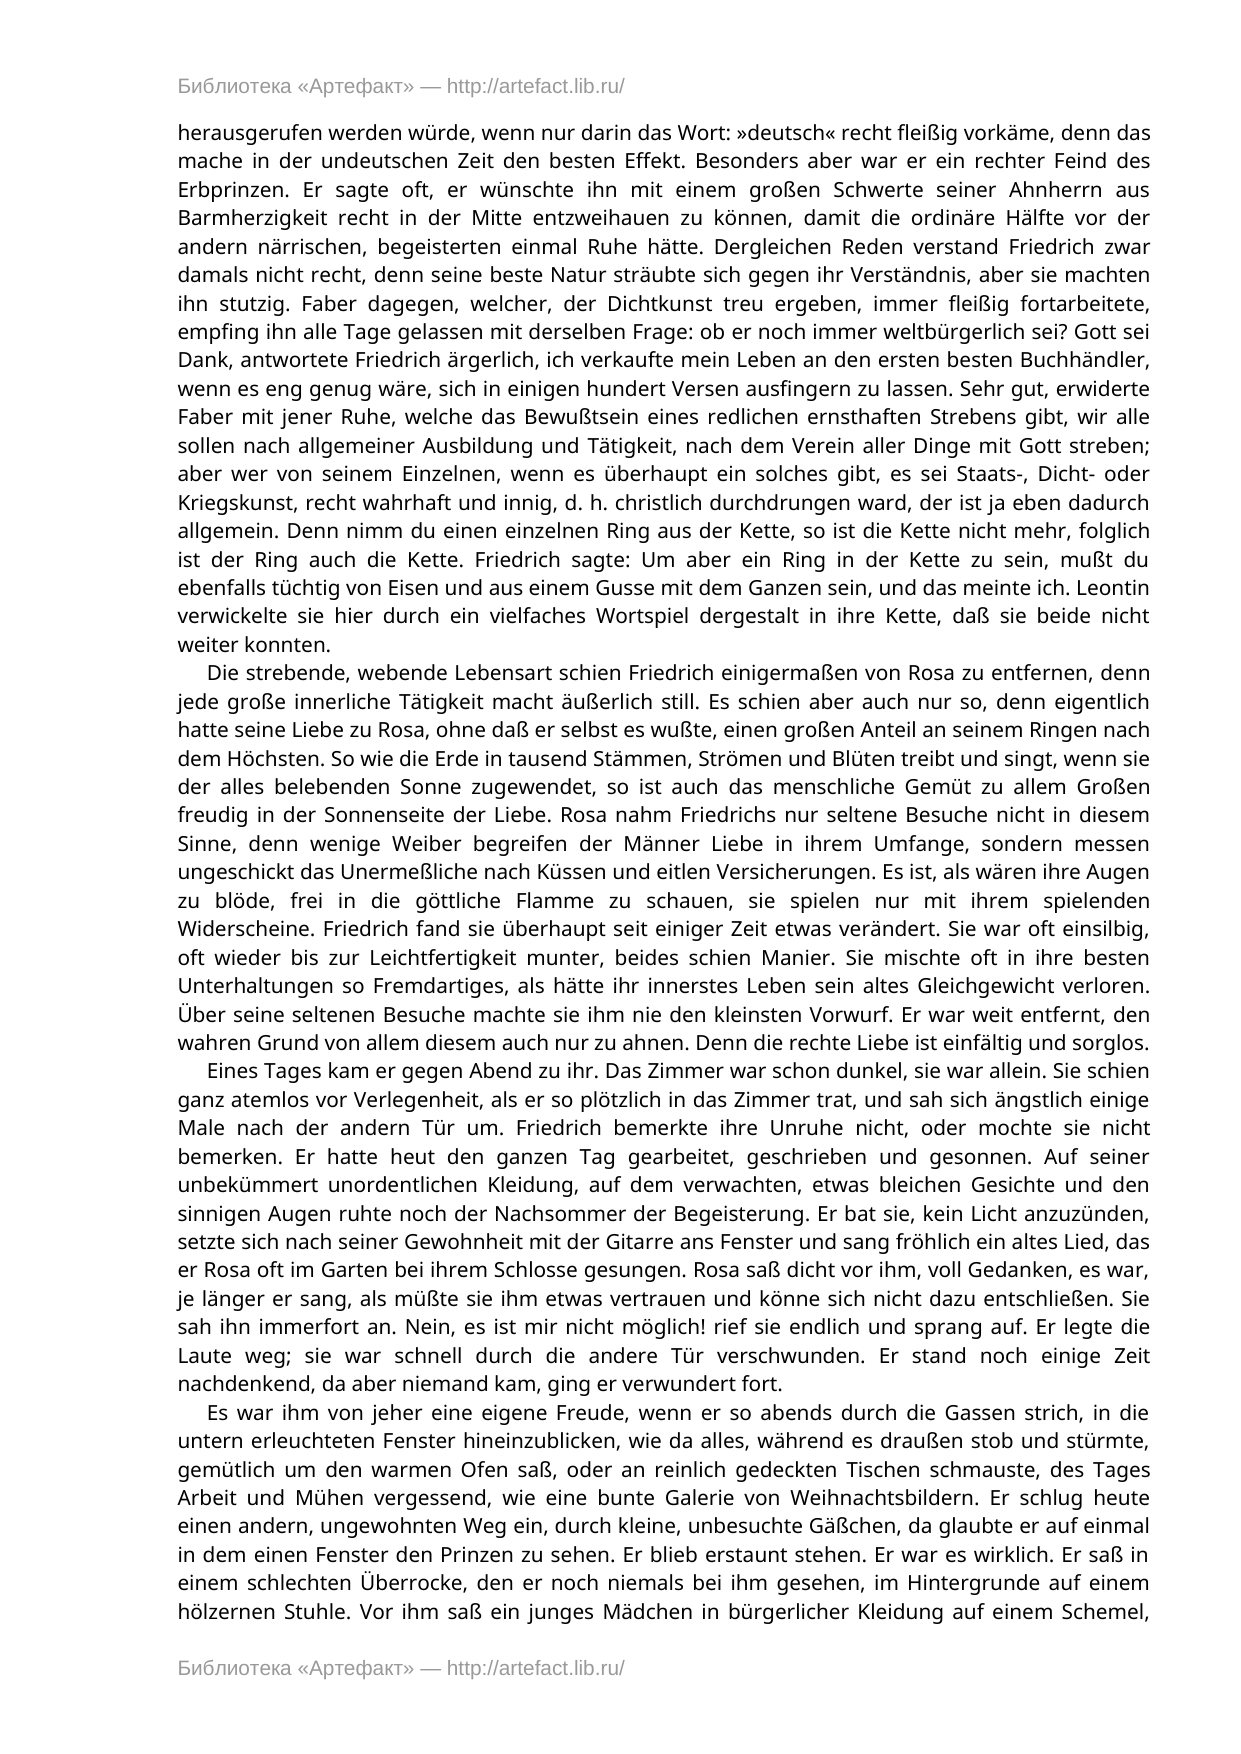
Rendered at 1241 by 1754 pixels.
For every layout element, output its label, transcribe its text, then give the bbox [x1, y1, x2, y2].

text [177, 1398, 1152, 1625]
text Die strebende, webende Lebensart schien Friedrich einigermaßen von Rosa zu entfernen, denn jede große innerliche Tätigkeit macht äußerlich still. Es schien aber auch nur so, denn eigentlich hatte seine Liebe zu Rosa, ohne daß er selbst es wußte, einen großen Anteil an seinem Ringen nach dem Höchsten. So wie die Erde in tausend Stämmen, Strömen und Blüten treibt und singt, wenn sie der alles belebenden Sonne zugewendet, so ist auch das menschliche Gemüt zu allem Großen freudig in der Sonnenseite der Liebe. Rosa nahm Friedrichs nur seltene Besuche nicht in diesem Sinne, denn wenige Weiber begreifen der Männer Liebe in ihrem Umfange, sondern messen ungeschickt das Unermeßliche nach Küssen und eitlen Versicherungen. Es ist, als wären ihre Augen zu blöde, frei in die göttliche Flamme zu schauen, sie spielen nur mit ihrem spielenden Widerscheine. Friedrich fand sie überhaupt seit einiger Zeit etwas verändert. Sie war oft einsilbig, oft wieder bis zur Leichtfertigkeit munter, beides schien Manier. Sie mischte oft in ihre besten Unterhaltungen so Fremdartiges, als hätte ihr innerstes Leben sein altes Gleichgewicht verloren. Über seine seltenen Besuche machte sie ihm nie den kleinsten Vorwurf. Er war weit entfernt, den wahren Grund von allem diesem auch nur zu ahnen. Denn die rechte Liebe ist einfältig und sorglos. [177, 658, 1152, 1057]
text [177, 118, 1152, 658]
text Eines Tages kam er gegen Abend zu ihr. Das Zimmer war schon dunkel, sie war allein. Sie schien ganz atemlos vor Verlegenheit, als er so plötzlich in das Zimmer trat, und sah sich ängstlich einige Male nach der andern Tür um. Friedrich bemerkte ihre Unruhe nicht, oder mochte sie nicht bemerken. Er hatte heut den ganzen Tag gearbeitet, geschrieben und gesonnen. Auf seiner unbekümmert unordentlichen Kleidung, auf dem verwachten, etwas bleichen Gesichte und den sinnigen Augen ruhte noch der Nachsommer der Begeisterung. Er bat sie, kein Licht anzuzünden, setzte sich nach seiner Gewohnheit mit der Gitarre ans Fenster und sang fröhlich ein altes Lied, das er Rosa oft im Garten bei ihrem Schlosse gesungen. Rosa saß dicht vor ihm, voll Gedanken, es war, je länger er sang, als müßte sie ihm etwas vertrauen und könne sich nicht dazu entschließen. Sie sah ihn immerfort an. Nein, es ist mir nicht möglich! rief sie endlich und sprang auf. Er legte die Laute weg; sie war schnell durch die andere Tür verschwunden. Er stand noch einige Zeit nachdenkend, da aber niemand kam, ging er verwundert fort. [177, 1057, 1152, 1398]
